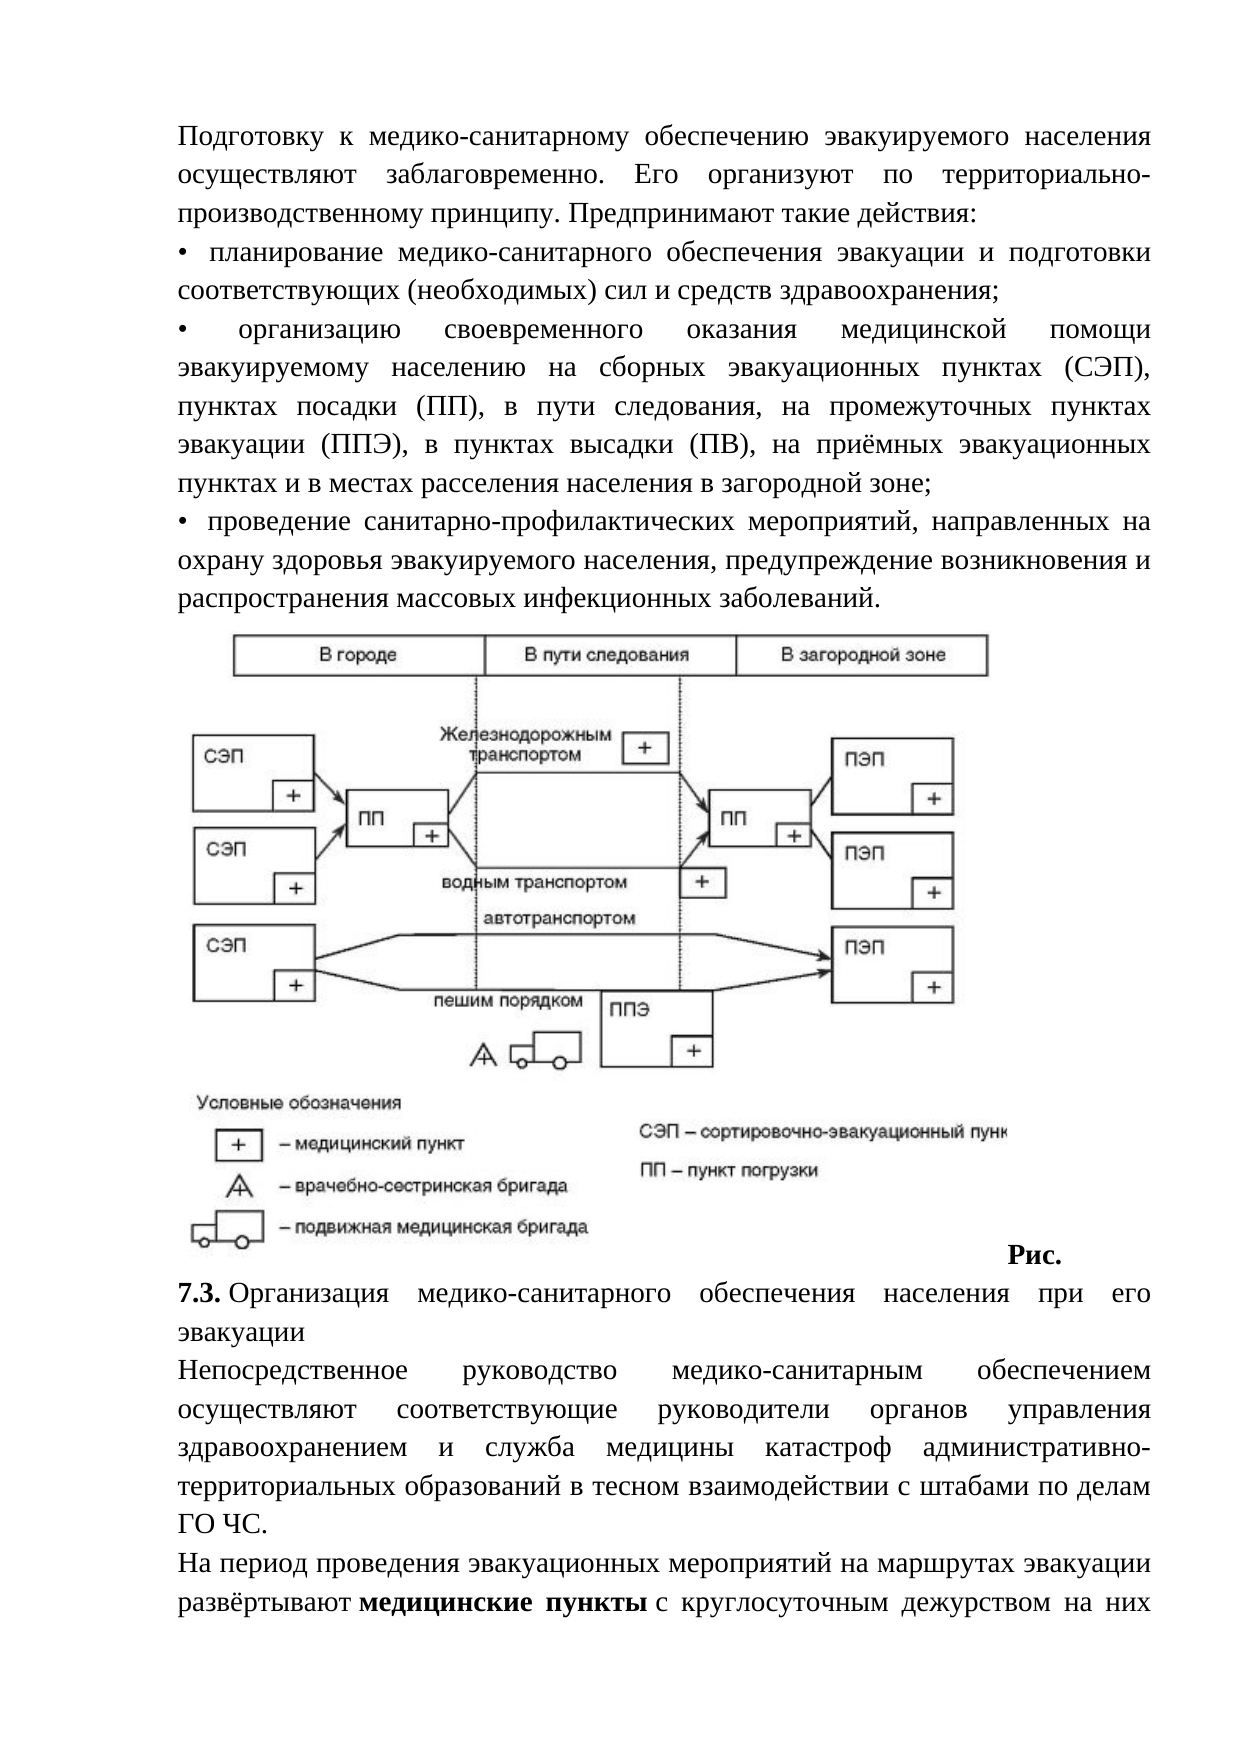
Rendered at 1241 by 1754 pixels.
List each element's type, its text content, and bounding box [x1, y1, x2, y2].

text Подготовку к медико-санитарному обеспечению эвакуируемого населения осуществляют заблаговременно. Его организуют по территориально-производственному принципу. Предпринимают такие действия: [177, 118, 1152, 229]
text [177, 1545, 1152, 1617]
text Непосредственное руководство медико-санитарным обеспечением осуществляют соответствующие руководители органов управления здравоохранением и служба медицины катастроф административно-территориальных образований в тесном взаимодействии с штабами по делам ГО ЧС. [177, 1352, 1152, 1540]
picture [177, 619, 1008, 1265]
text • планирование медико-санитарного обеспечения эвакуации и подготовки соответствующих (необходимых) сил и средств здравоохранения; [177, 234, 1152, 306]
text • проведение санитарно-профилактических мероприятий, направленных на охрану здоровья эвакуируемого населения, предупреждение возникновения и распространения массовых инфекционных заболеваний. [177, 503, 1152, 614]
text • организацию своевременного оказания медицинской помощи эвакуируемому населению на сборных эвакуационных пунктах (СЭП), пунктах посадки (ПП), в пути следования, на промежуточных пунктах эвакуации (ППЭ), в пунктах высадки (ПВ), на приёмных эвакуационных пунктах и в местах расселения населения в загородной зоне; [177, 311, 1152, 498]
